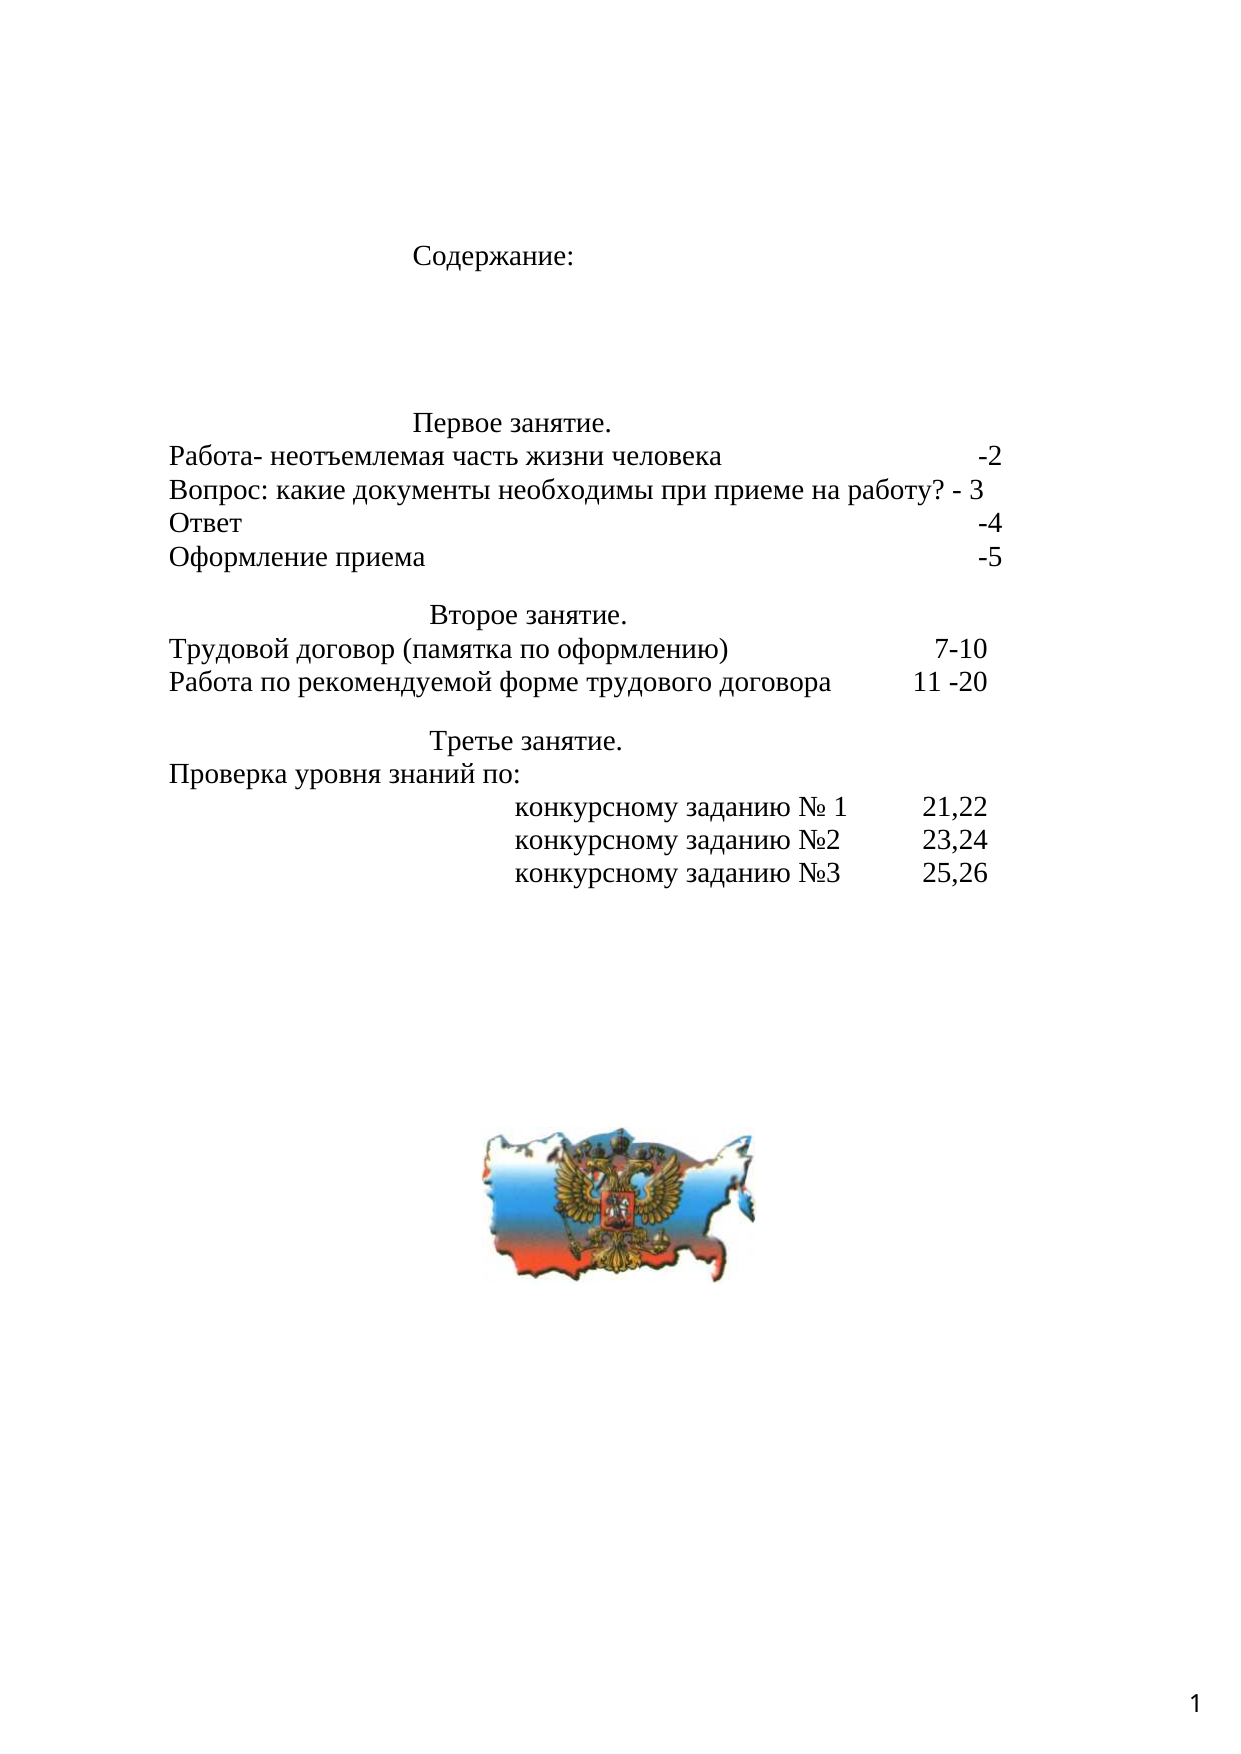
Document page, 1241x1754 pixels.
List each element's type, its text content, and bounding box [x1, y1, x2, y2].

text Работа по рекомендуемой форме трудового договора 11 -20 [169, 665, 1005, 698]
text конкурсному заданию №3 25,26 [514, 856, 1005, 889]
text Вопрос: какие документы необходимы при приеме на работу? - 3 Ответ - 4 [169, 472, 984, 539]
text Третье занятие. [429, 724, 1005, 757]
text Работа- неотъемлемая часть жизни человека - 2 [169, 439, 1005, 472]
text Оформление приема - 5 [169, 539, 1005, 573]
picture [481, 1127, 757, 1284]
text Проверка уровня знаний по: [169, 757, 1005, 790]
text конкурсному заданию №2 23,24 [514, 823, 1005, 856]
text конкурсному заданию № 1 21,22 [514, 790, 1005, 823]
text Трудовой договор (памятка по оформлению) 7-10 [169, 631, 1005, 665]
text Первое занятие. [412, 405, 1005, 439]
text Второе занятие. [429, 598, 1005, 631]
text Содержание: [412, 242, 574, 271]
